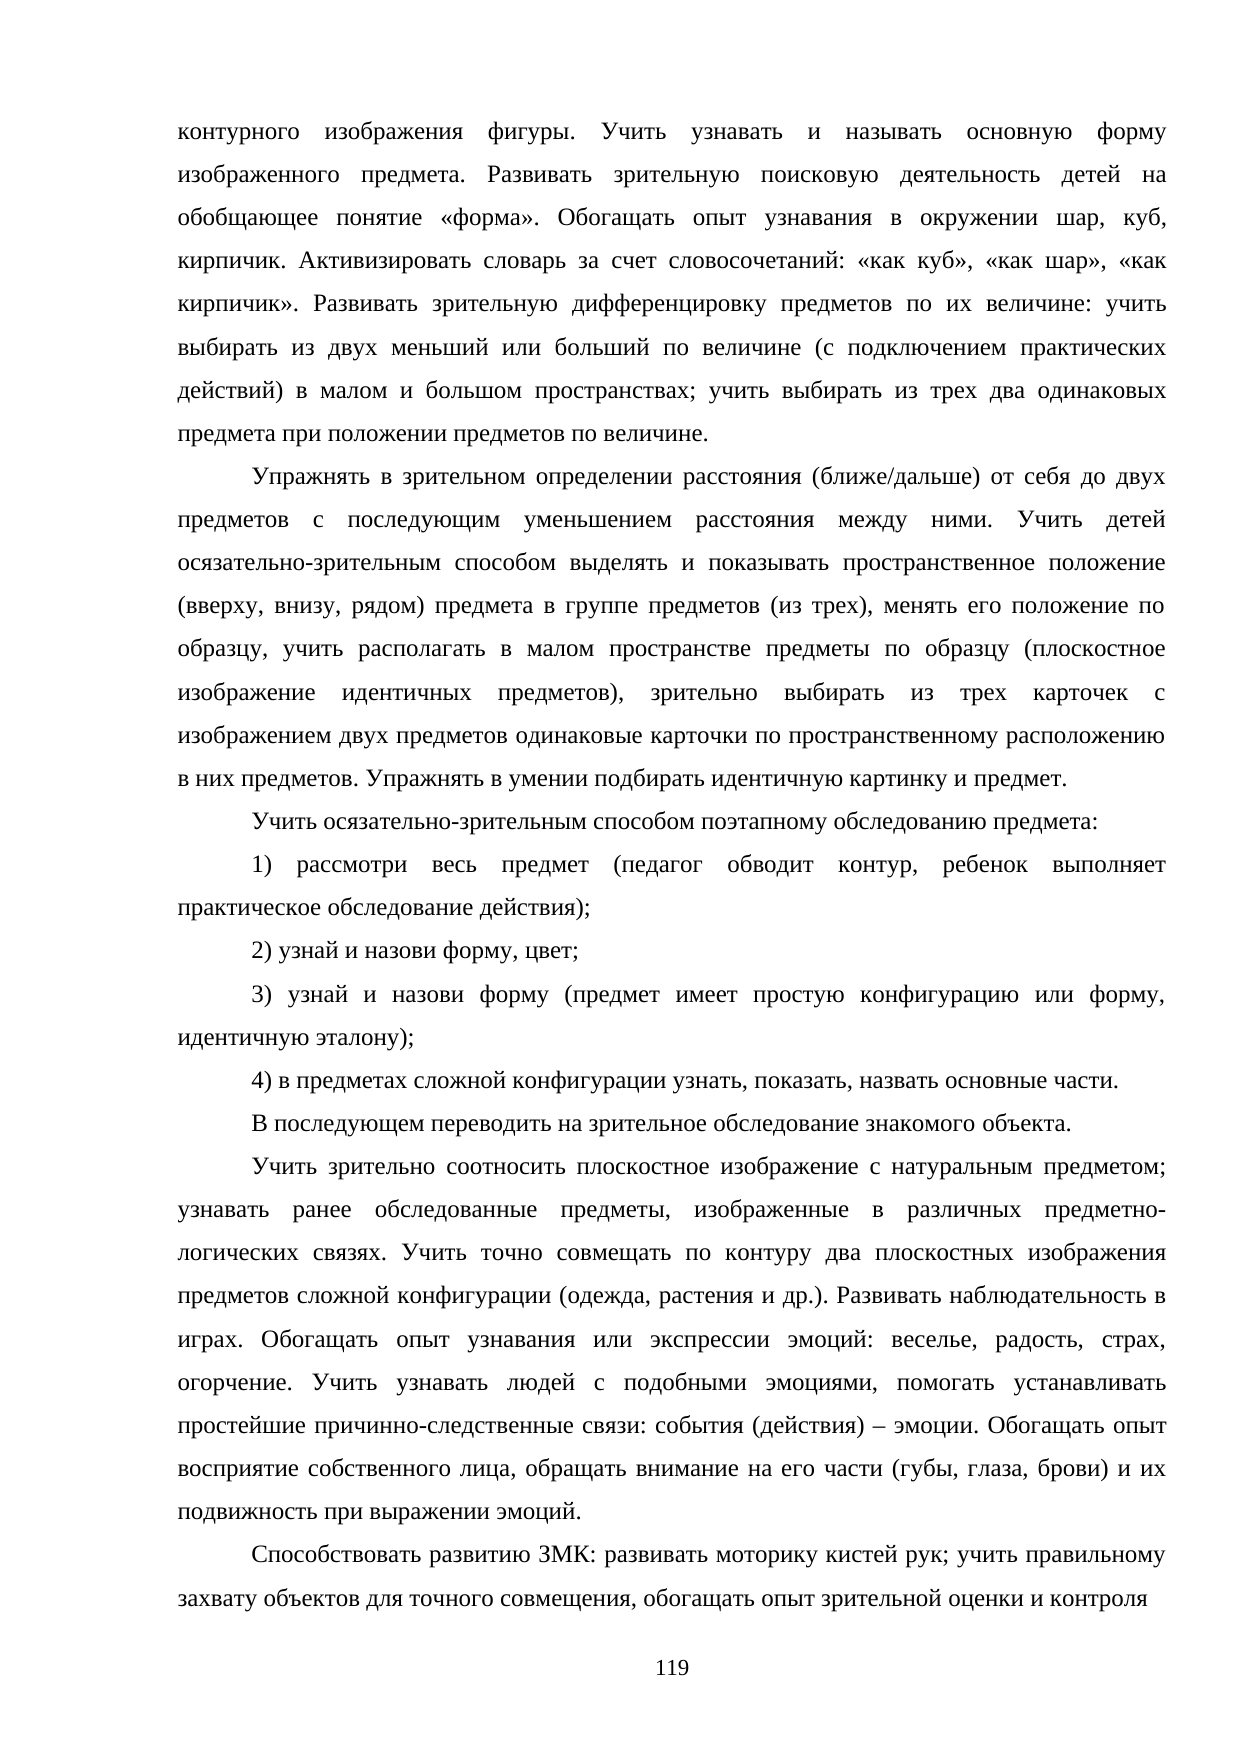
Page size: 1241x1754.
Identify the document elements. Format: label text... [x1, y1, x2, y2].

text Учить осязательно-зрительным способом поэтапному обследованию предмета: [251, 806, 1190, 835]
list рассмотри весь предмет (педагог обводит контур, ребенок выполняет практическое обследование действия); [177, 849, 1167, 921]
text Упражнять в зрительном определении расстояния (ближе/дальше) от себя до двух предметов с последующим уменьшением расстояния между ними. Учить детей осязательно-зрительным способом выделять и показывать пространственное положение (вверху, внизу, рядом) предмета в группе предметов (из трех), менять его положение по образцу, учить располагать в малом пространстве предметы по образцу (плоскостное изображение идентичных предметов), зрительно выбирать из трех карточек с изображением двух предметов одинаковые карточки по пространственному расположению в них предметов. Упражнять в умении подбирать идентичную картинку и предмет. [177, 461, 1166, 792]
list узнай и назови форму (предмет имеет простую конфигурацию или форму, идентичную эталону); [177, 979, 1166, 1051]
text контурного изображения фигуры. Учить узнавать и называть основную форму изображенного предмета. Развивать зрительную поисковую деятельность детей на обобщающее понятие «форма». Обогащать опыт узнавания в окружении шар, куб, кирпичик. Активизировать словарь за счет словосочетаний: «как куб», «как шар», «как кирпичик». Развивать зрительную дифференцировку предметов по их величине: учить выбирать из двух меньший или больший по величине (с подключением практических действий) в малом и большом пространствах; учить выбирать из трех два одинаковых предмета при положении предметов по величине. [177, 116, 1168, 447]
text Способствовать развитию ЗМК: развивать моторику кистей рук; учить правильному захвату объектов для точного совмещения, обогащать опыт зрительной оценки и контроля [177, 1539, 1166, 1611]
list в предметах сложной конфигурации узнать, показать, назвать основные части. В последующем переводить на зрительное обследование знакомого объекта. [251, 1065, 1119, 1137]
list узнай и назови форму, цвет; [251, 936, 1190, 964]
text Учить зрительно соотносить плоскостное изображение с натуральным предметом; узнавать ранее обследованные предметы, изображенные в различных предметно- логических связях. Учить точно совмещать по контуру два плоскостных изображения предметов сложной конфигурации (одежда, растения и др.). Развивать наблюдательность в играх. Обогащать опыт узнавания или экспрессии эмоций: веселье, радость, страх, огорчение. Учить узнавать людей с подобными эмоциями, помогать устанавливать простейшие причинно-следственные связи: события (действия) – эмоции. Обогащать опыт восприятие собственного лица, обращать внимание на его части (губы, глаза, брови) и их подвижность при выражении эмоций. [177, 1151, 1167, 1525]
